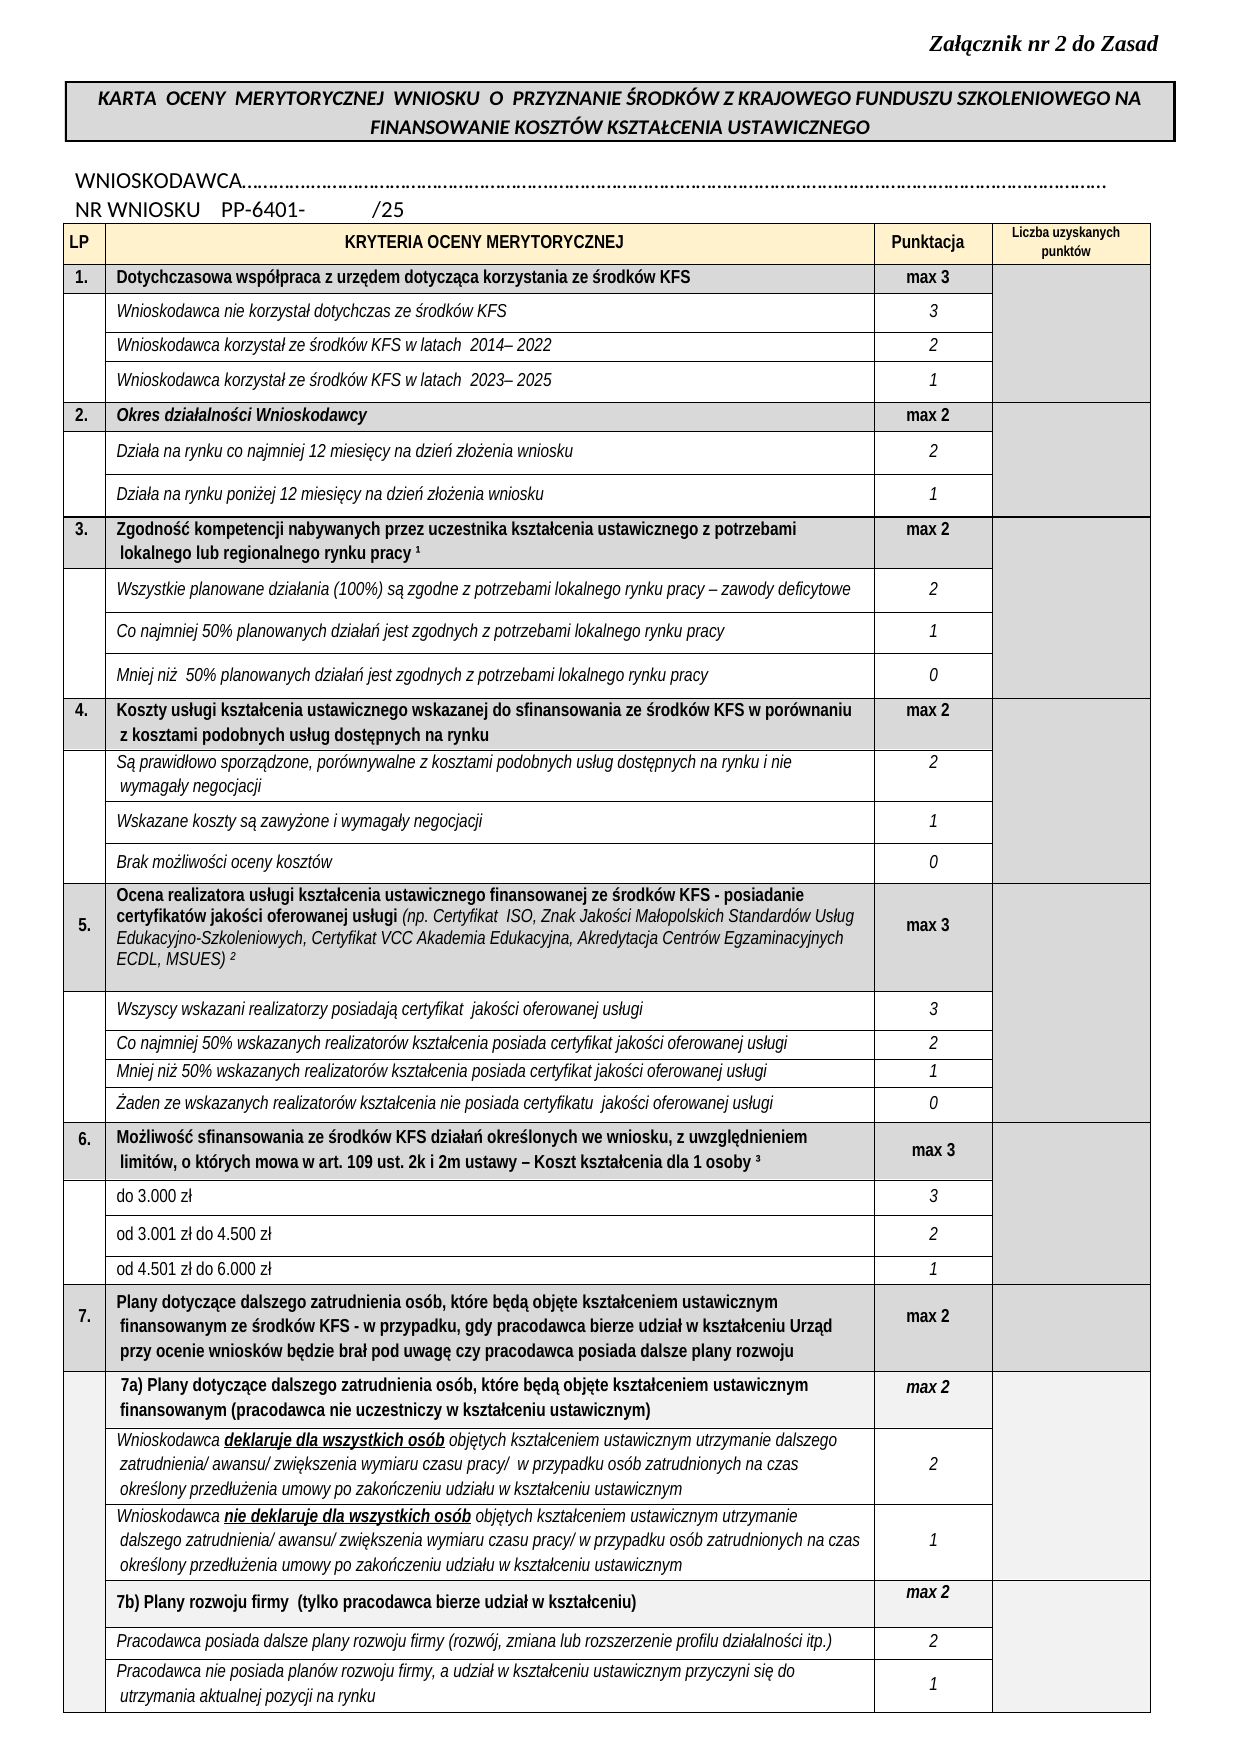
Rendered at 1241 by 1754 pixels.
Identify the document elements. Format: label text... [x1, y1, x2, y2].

table_cell Pracodawca posiada dalsze plany rozwoju firmy (rozwój, zmiana lub rozszerzenie profilu działalności itp.) [106, 1628, 874, 1658]
table_cell Pracodawca nie posiada planów rozwoju firmy, a udział w kształceniu ustawicznym przyczyni się do utrzymania aktualnej pozycji na rynku [106, 1660, 874, 1712]
table_cell 2 [875, 569, 992, 612]
table_cell 2 [875, 1628, 992, 1658]
table_cell Zgodność kompetencji nabywanych przez uczestnika kształcenia ustawicznego z potrzebami lokalnego lub regionalnego rynku pracy ¹ [106, 518, 874, 568]
table_cell 2. [64, 403, 105, 431]
table_cell Koszty usługi kształcenia ustawicznego wskazanej do sfinansowania ze środków KFS w porównaniu z kosztami podobnych usług dostępnych na rynku [106, 699, 874, 749]
table_cell Plany dotyczące dalszego zatrudnienia osób, które będą objęte kształceniem ustawicznym finansowanym ze środków KFS - w przypadku, gdy pracodawca bierze udział w kształceniu Urząd przy ocenie wniosków będzie brał pod uwagę czy pracodawca posiada dalsze plany rozwoju [106, 1285, 874, 1371]
table_cell 3 [875, 1181, 992, 1215]
table_cell 0 [875, 1088, 992, 1122]
table_cell [993, 1372, 1150, 1579]
table_cell [64, 432, 105, 516]
table_cell 2 [875, 1031, 992, 1059]
table_cell 1 [875, 1660, 992, 1712]
table_cell do 3.000 zł [106, 1181, 874, 1215]
table_cell 3. [64, 518, 105, 568]
table_cell 2 [875, 333, 992, 361]
table_cell 0 [875, 844, 992, 883]
text KARTA OCENY MERYTORYCZNEJ WNIOSKU O PRZYZNANIE ŚRODKÓW Z KRAJOWEGO FUNDUSZU SZKOLENIOWEGO NA FINANSOWANIE KOSZTÓW KSZTAŁCENIA USTAWICZNEGO [67, 83, 1173, 140]
table_cell 7. [64, 1285, 105, 1371]
table_cell 1 [875, 362, 992, 402]
table_cell 2 [875, 1429, 992, 1503]
table_cell [64, 1372, 105, 1712]
table_cell [993, 699, 1150, 883]
table_cell [993, 884, 1150, 1122]
table_cell 1 [875, 802, 992, 843]
table_cell Mniej niż 50% planowanych działań jest zgodnych z potrzebami lokalnego rynku pracy [106, 654, 874, 698]
table_cell max 2 [875, 518, 992, 568]
table_cell 3 [875, 294, 992, 332]
table_cell od 4.501 zł do 6.000 zł [106, 1257, 874, 1284]
table_cell max 3 [875, 1123, 992, 1179]
table_cell od 3.001 zł do 4.500 zł [106, 1216, 874, 1256]
table_cell 0 [875, 654, 992, 698]
table_cell [993, 518, 1150, 698]
table_cell [64, 751, 105, 883]
table_cell 4. [64, 699, 105, 749]
table_cell 3 [875, 992, 992, 1030]
table_cell [993, 1581, 1150, 1712]
table_cell Działa na rynku co najmniej 12 miesięcy na dzień złożenia wniosku [106, 432, 874, 473]
table_cell max 2 [875, 1285, 992, 1371]
table_cell Wszyscy wskazani realizatorzy posiadają certyfikat jakości oferowanej usługi [106, 992, 874, 1030]
table_cell [64, 569, 105, 698]
table_cell Co najmniej 50% wskazanych realizatorów kształcenia posiada certyfikat jakości oferowanej usługi [106, 1031, 874, 1059]
table_cell [64, 1181, 105, 1284]
table_cell 1 [875, 1505, 992, 1579]
text NR WNIOSKU PP-6401- /25 [75, 195, 1165, 223]
table_cell max 3 [875, 265, 992, 293]
table_cell Mniej niż 50% wskazanych realizatorów kształcenia posiada certyfikat jakości oferowanej usługi [106, 1060, 874, 1087]
table_cell [993, 403, 1150, 516]
table_header Punktacja [875, 224, 992, 264]
table_cell max 3 [875, 884, 992, 991]
table_cell [993, 1123, 1150, 1284]
table_cell [993, 1285, 1150, 1371]
table_cell Wnioskodawca korzystał ze środków KFS w latach 2014– 2022 [106, 333, 874, 361]
table_cell 7a) Plany dotyczące dalszego zatrudnienia osób, które będą objęte kształceniem ustawicznym finansowanym (pracodawca nie uczestniczy w kształceniu ustawicznym) [106, 1372, 874, 1427]
table_cell 1 [875, 475, 992, 516]
table_cell Są prawidłowo sporządzone, porównywalne z kosztami podobnych usług dostępnych na rynku i nie wymagały negocjacji [106, 751, 874, 801]
table_cell max 2 [875, 699, 992, 749]
table_cell [993, 265, 1150, 402]
table_cell 1 [875, 613, 992, 653]
table_cell max 2 [875, 1372, 992, 1427]
table_cell 7b) Plany rozwoju firmy (tylko pracodawca bierze udział w kształceniu) [106, 1581, 874, 1627]
table_cell max 2 [875, 403, 992, 431]
table_header Liczba uzyskanych punktów [993, 224, 1150, 264]
table_cell Wskazane koszty są zawyżone i wymagały negocjacji [106, 802, 874, 843]
table_cell Działa na rynku poniżej 12 miesięcy na dzień złożenia wniosku [106, 475, 874, 516]
text Załącznik nr 2 do Zasad [75, 0, 1165, 57]
table_cell Wszystkie planowane działania (100%) są zgodne z potrzebami lokalnego rynku pracy – zawody deficytowe [106, 569, 874, 612]
text WNIOSKODAWCA………….……………………………………….…………………………………………………………………………………………… [75, 167, 1165, 195]
table_cell 6. [64, 1123, 105, 1179]
table_cell Ocena realizatora usługi kształcenia ustawicznego finansowanej ze środków KFS - posiadanie certyfikatów jakości oferowanej usługi (np. Certyfikat ISO, Znak Jakości Małopolskich Standardów Usług Edukacyjno-Szkoleniowych, Certyfikat VCC Akademia Edukacyjna, Akredytacja Centrów Egzaminacyjnych ECDL, MSUES) ² [106, 884, 874, 991]
table_cell Możliwość sfinansowania ze środków KFS działań określonych we wniosku, z uwzględnieniem limitów, o których mowa w art. 109 ust. 2k i 2m ustawy – Koszt kształcenia dla 1 osoby ³ [106, 1123, 874, 1179]
table_cell 1 [875, 1257, 992, 1284]
table_cell max 2 [875, 1581, 992, 1627]
table_cell Co najmniej 50% planowanych działań jest zgodnych z potrzebami lokalnego rynku pracy [106, 613, 874, 653]
table_cell Okres działalności Wnioskodawcy [106, 403, 874, 431]
table_cell Wnioskodawca deklaruje dla wszystkich osób objętych kształceniem ustawicznym utrzymanie dalszego zatrudnienia/ awansu/ zwiększenia wymiaru czasu pracy/ w przypadku osób zatrudnionych na czas określony przedłużenia umowy po zakończeniu udziału w kształceniu ustawicznym [106, 1429, 874, 1503]
table_cell 2 [875, 751, 992, 801]
table_cell Wnioskodawca nie korzystał dotychczas ze środków KFS [106, 294, 874, 332]
table_cell 1 [875, 1060, 992, 1087]
table_cell Wnioskodawca korzystał ze środków KFS w latach 2023– 2025 [106, 362, 874, 402]
table_cell Wnioskodawca nie deklaruje dla wszystkich osób objętych kształceniem ustawicznym utrzymanie dalszego zatrudnienia/ awansu/ zwiększenia wymiaru czasu pracy/ w przypadku osób zatrudnionych na czas określony przedłużenia umowy po zakończeniu udziału w kształceniu ustawicznym [106, 1505, 874, 1579]
table_cell 1. [64, 265, 105, 293]
table_cell 5. [64, 884, 105, 991]
table_header LP [64, 224, 105, 264]
table_cell 2 [875, 432, 992, 473]
table_cell 2 [875, 1216, 992, 1256]
table_cell [64, 294, 105, 402]
table_header KRYTERIA OCENY MERYTORYCZNEJ [106, 224, 874, 264]
table_cell [64, 992, 105, 1122]
table_cell Brak możliwości oceny kosztów [106, 844, 874, 883]
table_cell Żaden ze wskazanych realizatorów kształcenia nie posiada certyfikatu jakości oferowanej usługi [106, 1088, 874, 1122]
table_cell Dotychczasowa współpraca z urzędem dotycząca korzystania ze środków KFS [106, 265, 874, 293]
